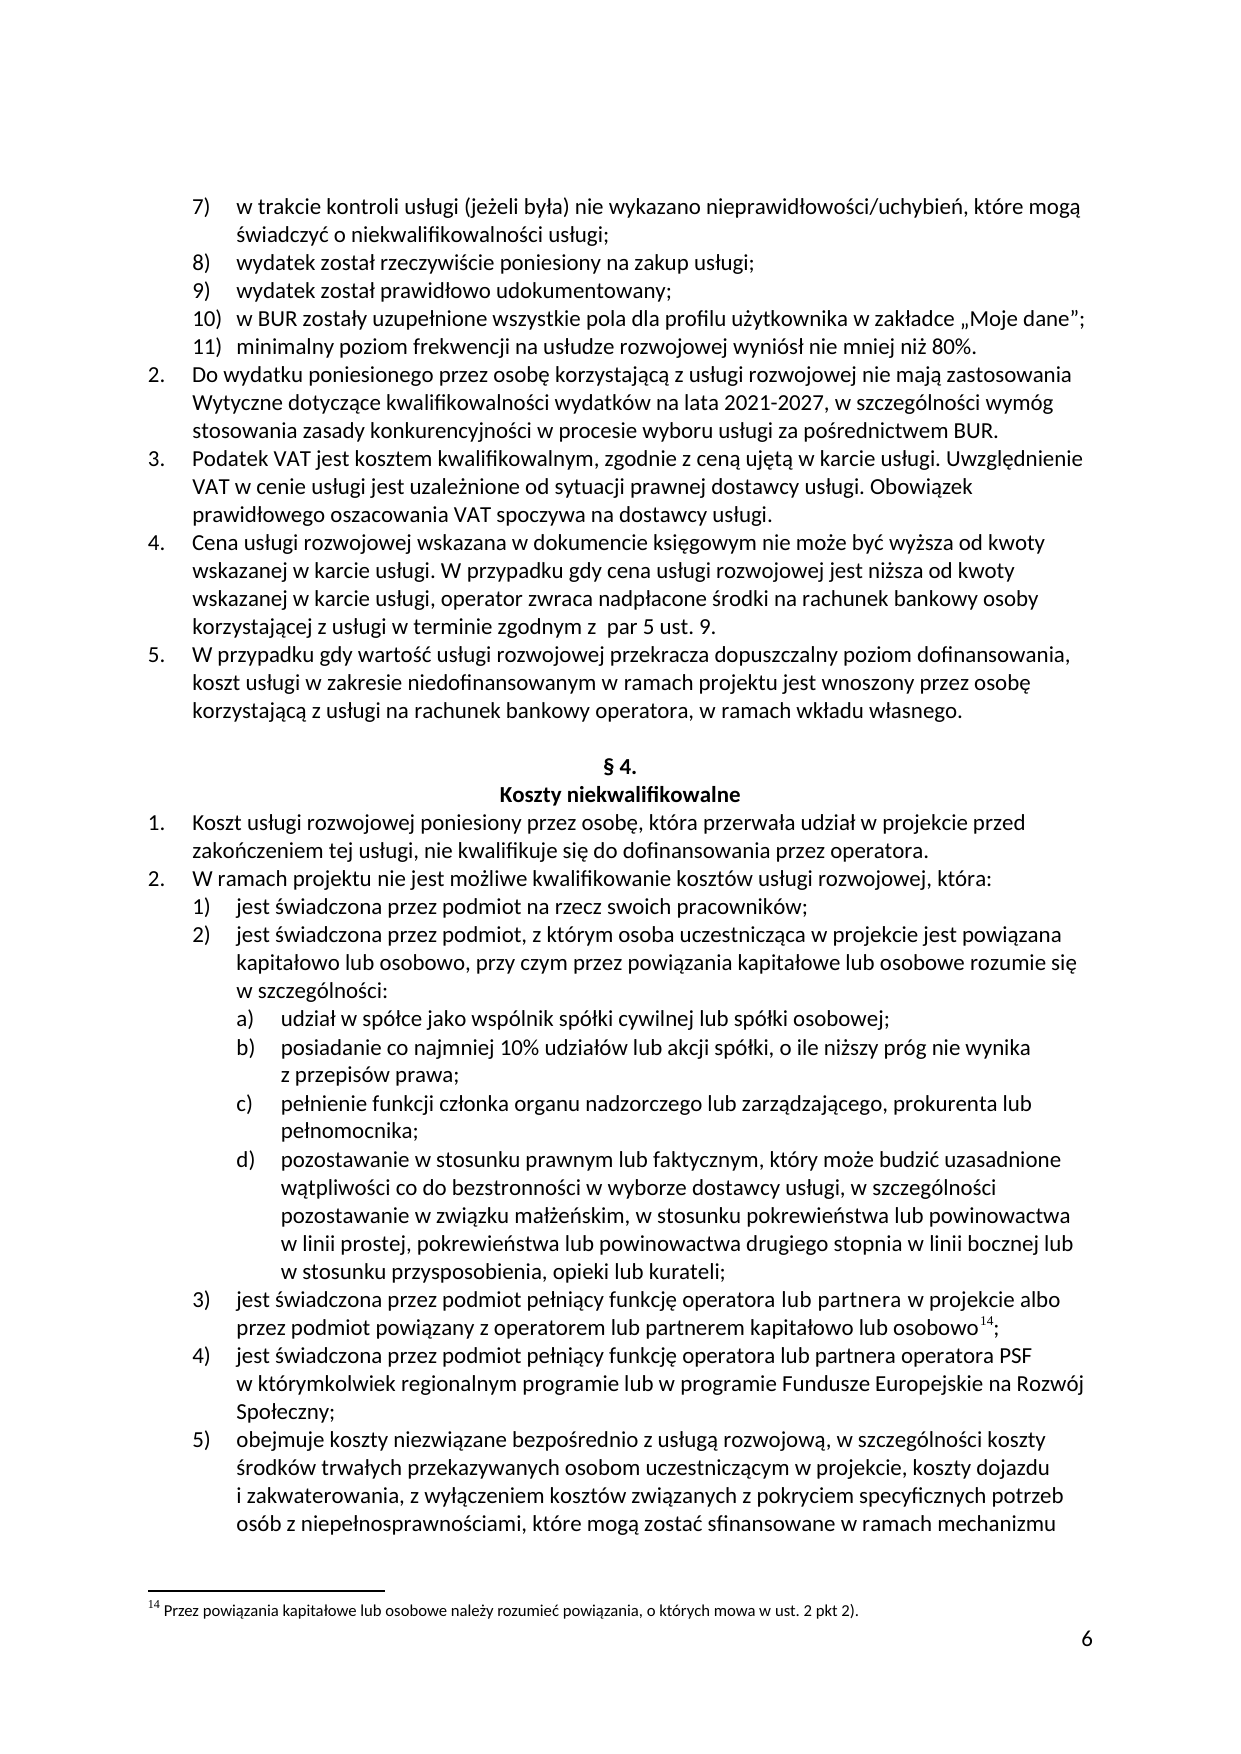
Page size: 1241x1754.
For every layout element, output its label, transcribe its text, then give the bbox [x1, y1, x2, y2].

list w trakcie kontroli usługi (jeżeli była) nie wykazano nieprawidłowości/uchybień, które mogą świadczyć o niekwalifikowalności usługi; [192, 192, 1093, 248]
list w BUR zostały uzupełnione wszystkie pola dla profilu użytkownika w zakładce „Moje dane”; [192, 304, 1093, 332]
text § 4. [148, 752, 1093, 780]
list pozostawanie w stosunku prawnym lub faktycznym, który może budzić uzasadnione wątpliwości co do bezstronności w wyborze dostawcy usługi, w szczególności pozostawanie w związku małżeńskim, w stosunku pokrewieństwa lub powinowactwa w linii prostej, pokrewieństwa lub powinowactwa drugiego stopnia w linii bocznej lub w stosunku przysposobienia, opieki lub kurateli; [236, 1145, 1093, 1285]
list minimalny poziom frekwencji na usłudze rozwojowej wyniósł nie mniej niż 80%. [192, 332, 1093, 360]
text Koszty niekwalifikowalne [148, 780, 1093, 808]
list wydatek został rzeczywiście poniesiony na zakup usługi; [192, 248, 1093, 276]
list jest świadczona przez podmiot, z którym osoba uczestnicząca w projekcie jest powiązana kapitałowo lub osobowo, przy czym przez powiązania kapitałowe lub osobowe rozumie się w szczególności: [192, 921, 1093, 1004]
list posiadanie co najmniej 10% udziałów lub akcji spółki, o ile niższy próg nie wynika z przepisów prawa; [236, 1033, 1093, 1089]
list jest świadczona przez podmiot na rzecz swoich pracowników; [192, 892, 1093, 921]
list wydatek został prawidłowo udokumentowany; [192, 276, 1093, 304]
list Cena usługi rozwojowej wskazana w dokumencie księgowym nie może być wyższa od kwoty wskazanej w karcie usługi. W przypadku gdy cena usługi rozwojowej jest niższa od kwoty wskazanej w karcie usługi, operator zwraca nadpłacone środki na rachunek bankowy osoby korzystającej z usługi w terminie zgodnym z par 5 ust. 9. [148, 528, 1093, 640]
list W ramach projektu nie jest możliwe kwalifikowanie kosztów usługi rozwojowej, która: [148, 864, 1093, 892]
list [192, 1425, 1093, 1537]
list Podatek VAT jest kosztem kwalifikowalnym, zgodnie z ceną ujętą w karcie usługi. Uwzględnienie VAT w cenie usługi jest uzależnione od sytuacji prawnej dostawcy usługi. Obowiązek prawidłowego oszacowania VAT spoczywa na dostawcy usługi. [148, 444, 1093, 528]
list jest świadczona przez podmiot pełniący funkcję operatora lub partnera w projekcie albo przez podmiot powiązany z operatorem lub partnerem kapitałowo lub osobowo; [192, 1285, 1093, 1341]
list Koszt usługi rozwojowej poniesiony przez osobę, która przerwała udział w projekcie przed zakończeniem tej usługi, nie kwalifikuje się do dofinansowania przez operatora. [148, 808, 1093, 864]
list W przypadku gdy wartość usługi rozwojowej przekracza dopuszczalny poziom dofinansowania, koszt usługi w zakresie niedofinansowanym w ramach projektu jest wnoszony przez osobę korzystającą z usługi na rachunek bankowy operatora, w ramach wkładu własnego. [148, 640, 1093, 724]
list udział w spółce jako wspólnik spółki cywilnej lub spółki osobowej; [236, 1004, 1093, 1033]
list Do wydatku poniesionego przez osobę korzystającą z usługi rozwojowej nie mają zastosowania Wytyczne dotyczące kwalifikowalności wydatków na lata 2021-2027, w szczególności wymóg stosowania zasady konkurencyjności w procesie wyboru usługi za pośrednictwem BUR. [148, 360, 1093, 444]
list pełnienie funkcji członka organu nadzorczego lub zarządzającego, prokurenta lub pełnomocnika; [236, 1089, 1093, 1145]
list jest świadczona przez podmiot pełniący funkcję operatora lub partnera operatora PSF w którymkolwiek regionalnym programie lub w programie Fundusze Europejskie na Rozwój Społeczny; [192, 1341, 1093, 1425]
